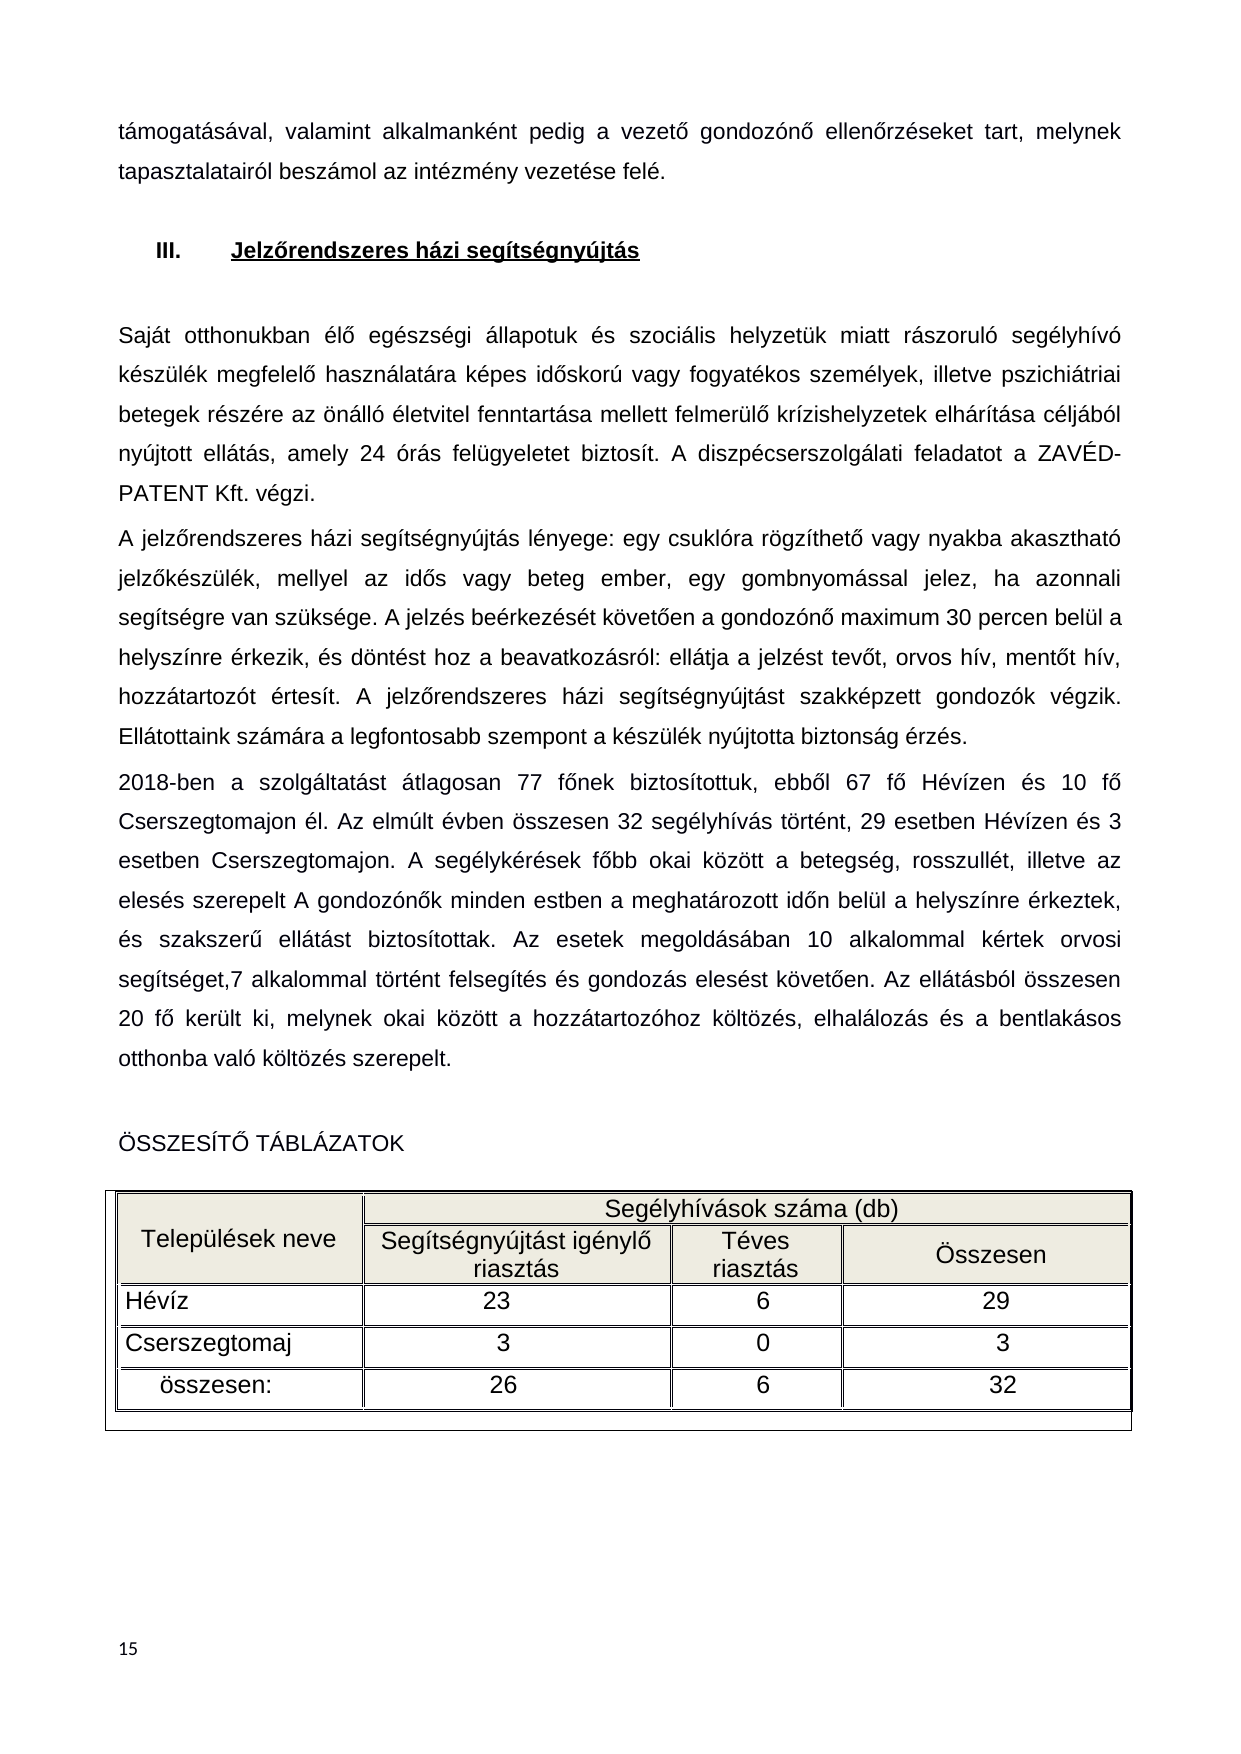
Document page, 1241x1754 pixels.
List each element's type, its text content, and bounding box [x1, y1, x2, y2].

text 2018-ben a szolgáltatást átlagosan 77 főnek biztosítottuk, ebből 67 fő Hévízen és 10 fő Cserszegtomajon él. Az elmúlt évben összesen 32 segélyhívás történt, 29 esetben Hévízen és 3 esetben Cserszegtomajon. A segélykérések főbb okai között a betegség, rosszullét, illetve az elesés szerepelt A gondozónők minden estben a meghatározott időn belül a helyszínre érkeztek, és szakszerű ellátást biztosítottak. Az esetek megoldásában 10 alkalommal kértek orvosi segítséget,7 alkalommal történt felsegítés és gondozás elesést követően. Az ellátásból összesen 20 fő került ki, melynek okai között a hozzátartozóhoz költözés, elhalálozás és a bentlakásos otthonba való költözés szerepelt. [118, 768, 1122, 1071]
text Saját otthonukban élő egészségi állapotuk és szociális helyzetük miatt rászoruló segélyhívó készülék megfelelő használatára képes időskorú vagy fogyatékos személyek, illetve pszichiátriai betegek részére az önálló életvitel fenntartása mellett felmerülő krízishelyzetek elhárítása céljából nyújtott ellátás, amely 24 órás felügyeletet biztosít. A diszpécserszolgálati feladatot a ZAVÉD-PATENT Kft. végzi. [118, 322, 1122, 506]
text ÖSSZESÍTŐ TÁBLÁZATOK [118, 1130, 1122, 1156]
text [118, 118, 1122, 184]
text A jelzőrendszeres házi segítségnyújtás lényege: egy csuklóra rögzíthető vagy nyakba akasztható jelzőkészülék, mellyel az idős vagy beteg ember, egy gombnyomással jelez, ha azonnali segítségre van szüksége. A jelzés beérkezését követően a gondozónő maximum 30 percen belül a helyszínre érkezik, és döntést hoz a beavatkozásról: ellátja a jelzést tevőt, orvos hív, mentőt hív, hozzátartozót értesít. A jelzőrendszeres házi segítségnyújtást szakképzett gondozók végzik. Ellátottaink számára a legfontosabb szempont a készülék nyújtotta biztonság érzés. [118, 525, 1122, 749]
list Jelzőrendszeres házi segítségnyújtás [156, 237, 1122, 263]
